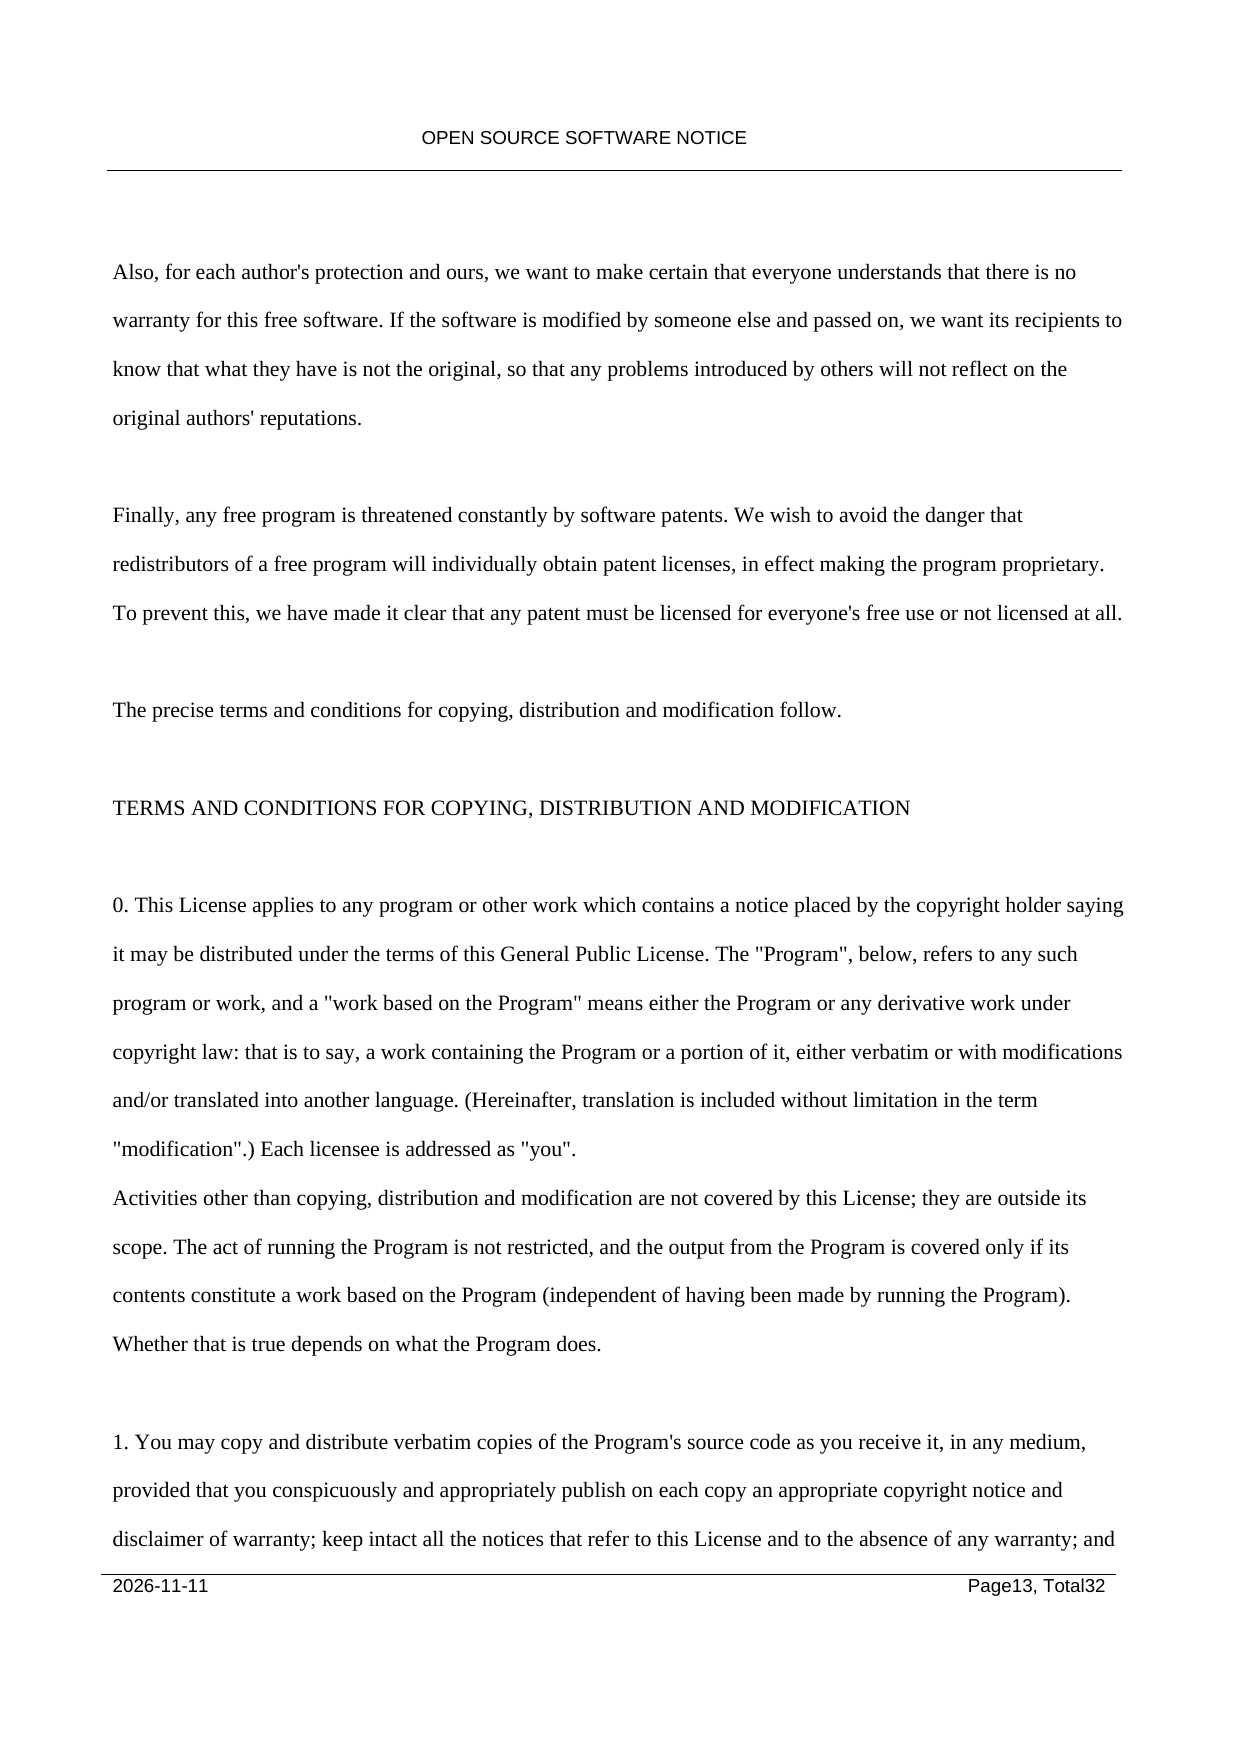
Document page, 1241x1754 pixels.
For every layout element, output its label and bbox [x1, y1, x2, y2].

text [112, 206, 1128, 1555]
